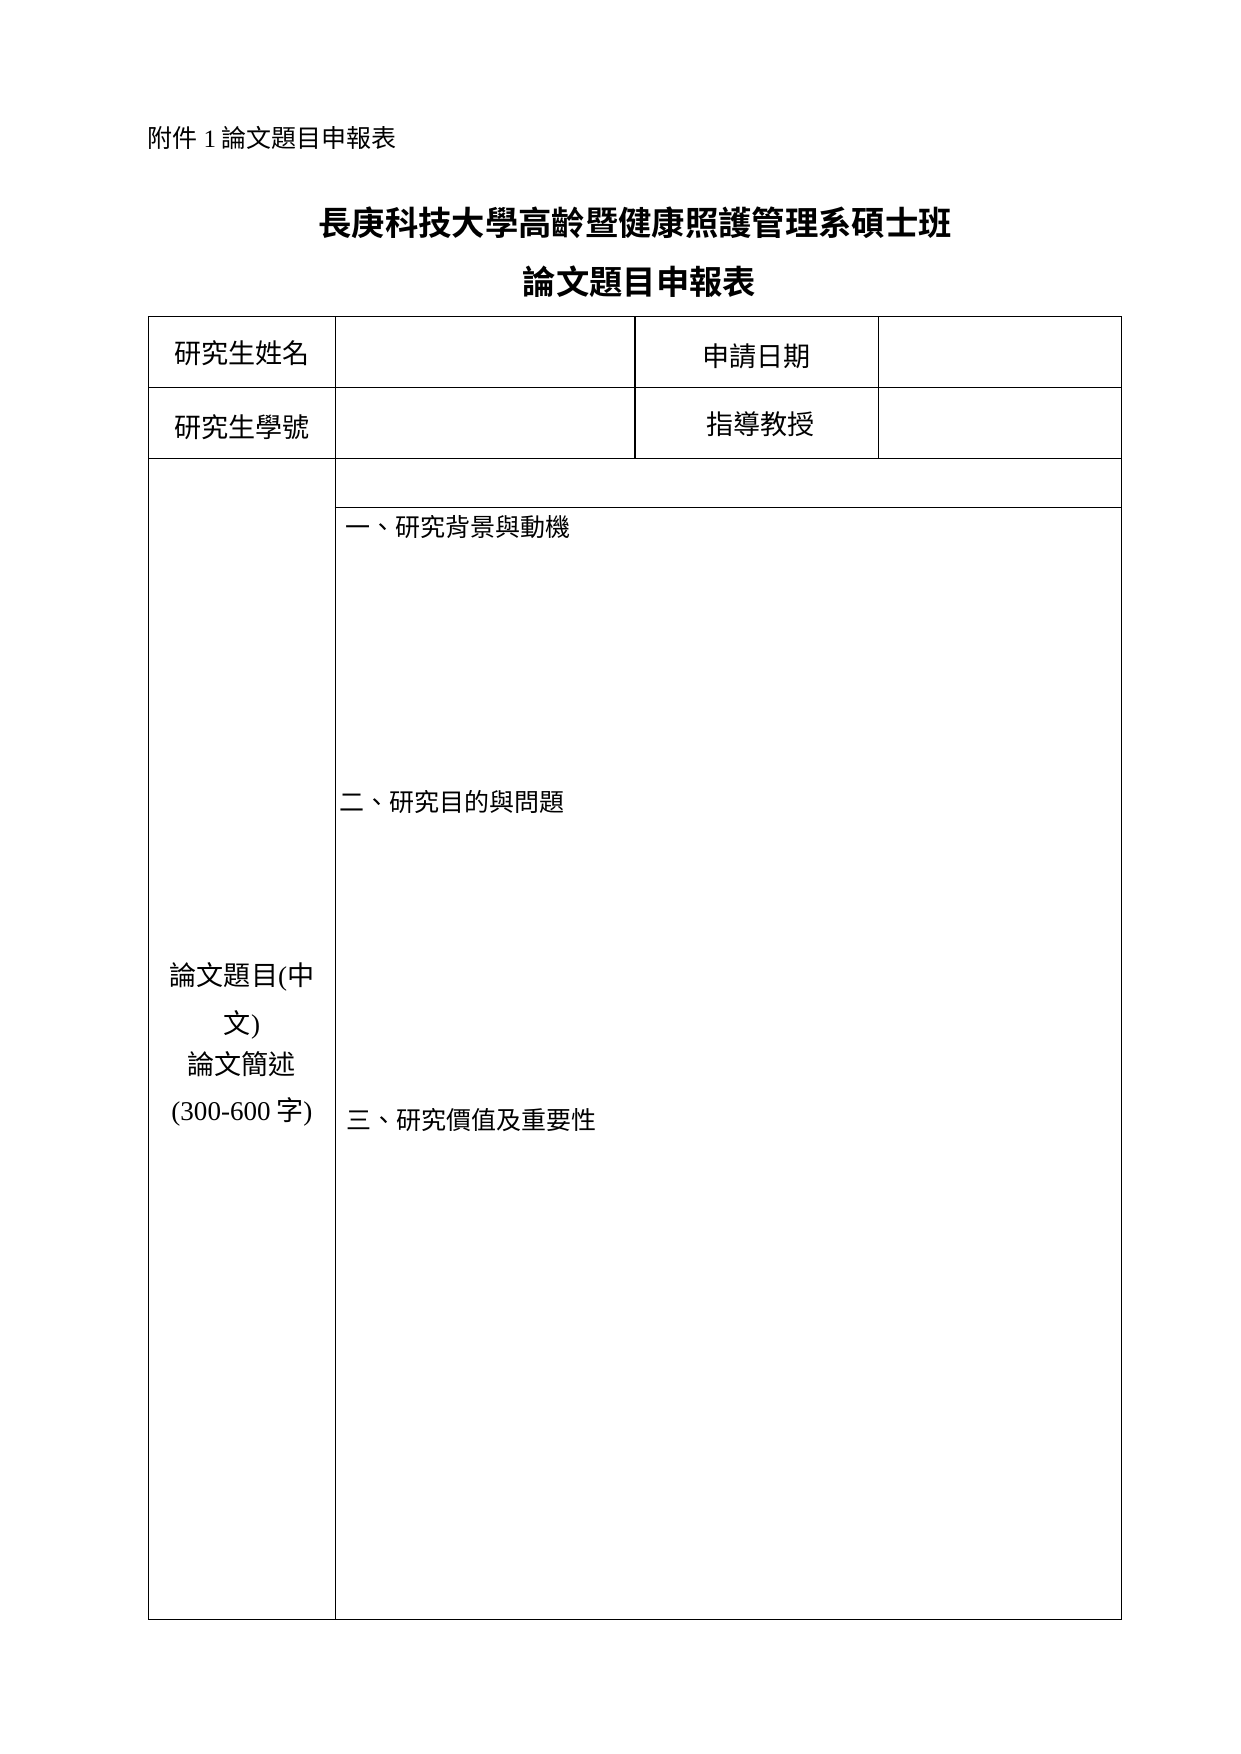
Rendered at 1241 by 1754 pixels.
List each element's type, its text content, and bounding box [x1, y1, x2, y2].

table_cell 指導教授 [636, 388, 878, 458]
table_cell [336, 459, 1121, 507]
table_header [879, 317, 1121, 387]
text 論文題目申報表 [523, 258, 1122, 304]
table_header [336, 317, 634, 387]
text 長庚科技大學高齡暨健康照護管理系碩士班 [148, 197, 1122, 245]
table_header 研究生姓名 [149, 317, 335, 387]
table_cell [879, 388, 1121, 458]
table_cell 論文題目(中文) 論文簡述 (300-600字) [149, 459, 335, 1618]
table_cell 研究生學號 [149, 388, 335, 458]
table_cell 一、研究背景與動機 二、研究目的與問題 三、研究價值及重要性 [336, 508, 1121, 1618]
table_header 申請日期 [636, 317, 878, 387]
table_cell [336, 388, 634, 458]
